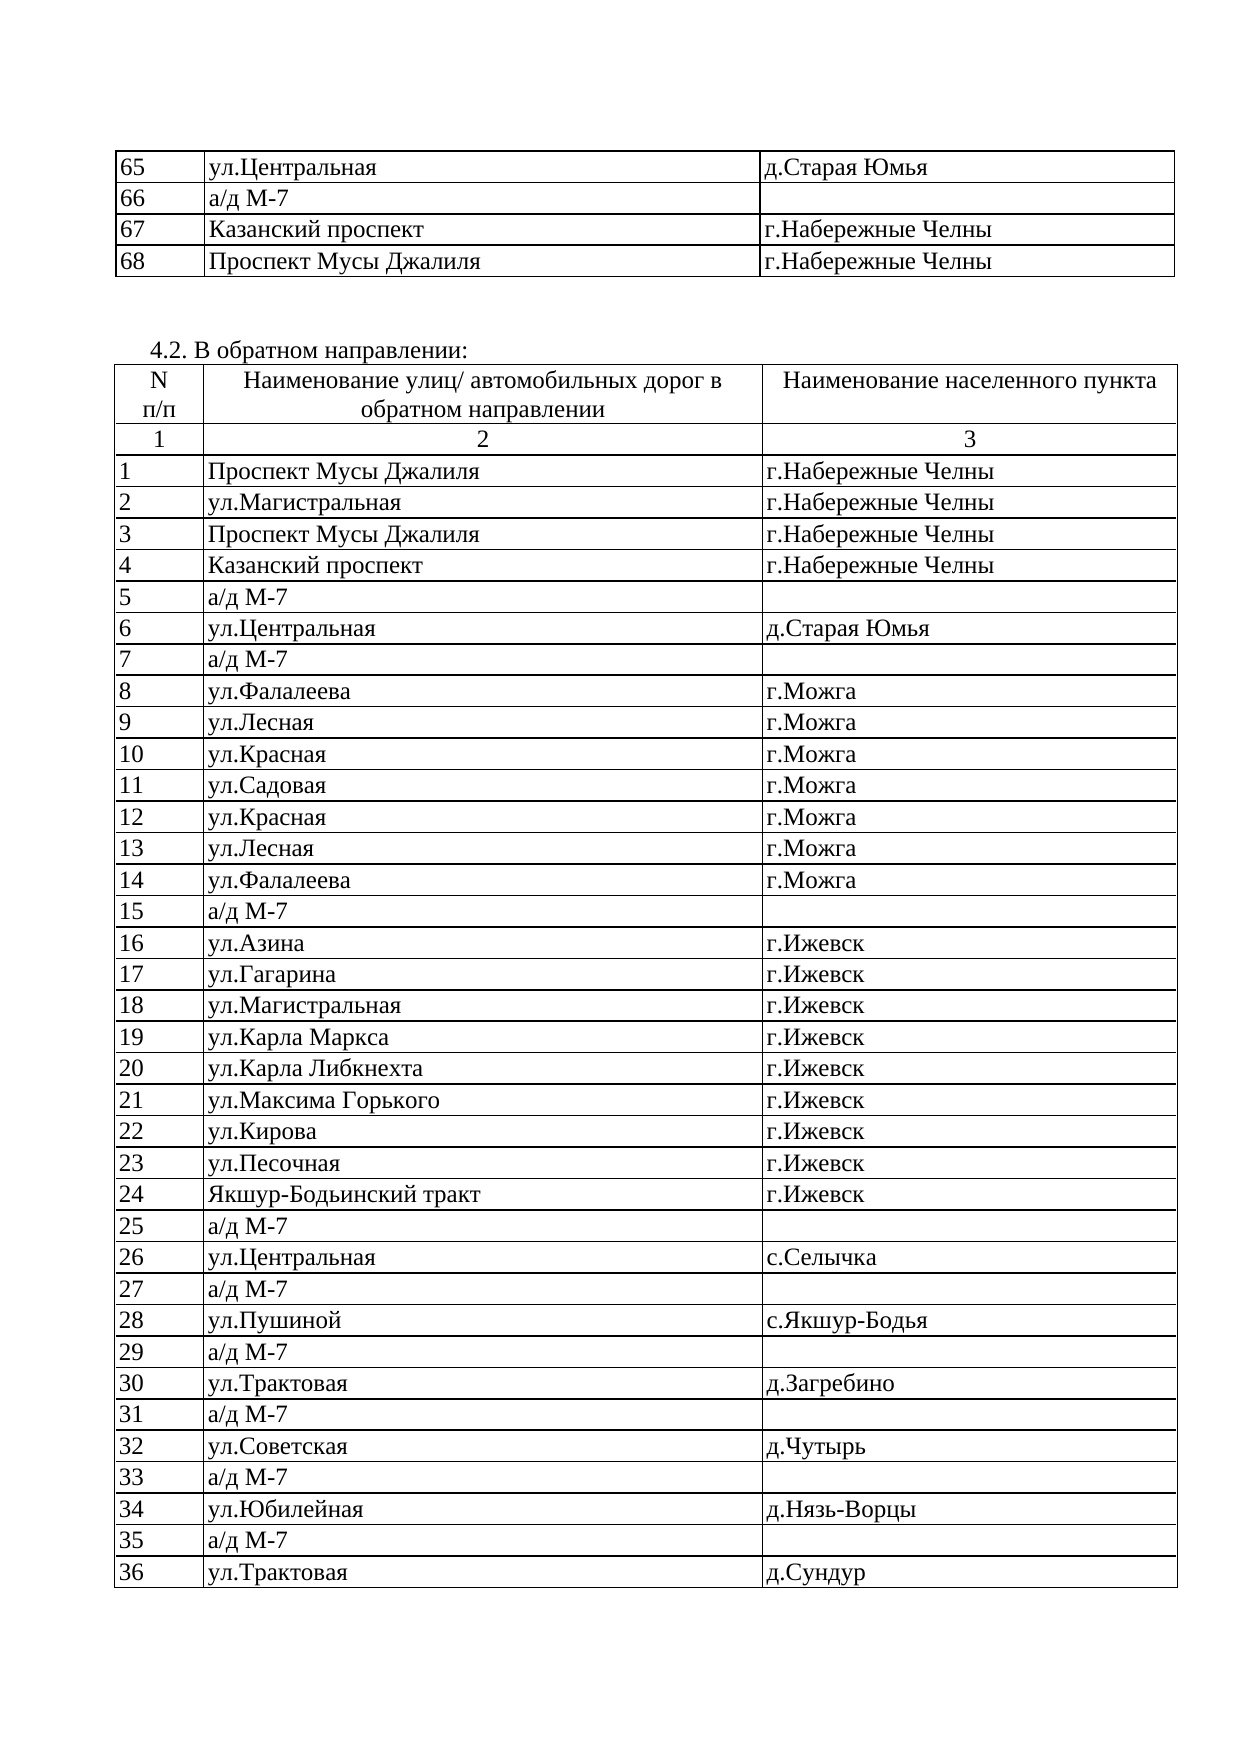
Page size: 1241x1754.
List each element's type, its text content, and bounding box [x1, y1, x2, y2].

table_cell [763, 1524, 1177, 1555]
table_cell ул.Карла Маркса [204, 1022, 762, 1052]
table_cell г.Можга [763, 800, 1177, 832]
table_cell 25 [115, 1210, 203, 1241]
table_cell 33 [115, 1462, 203, 1492]
table_cell д.Загребино [763, 1366, 1177, 1398]
table_cell 11 [115, 770, 203, 800]
table_cell 15 [115, 896, 203, 926]
table_cell ул.Центральная [204, 1242, 762, 1272]
table_cell 13 [115, 833, 203, 863]
table_cell ул.Азина [204, 928, 762, 957]
table_cell ул.Лесная [204, 833, 762, 863]
table_cell [763, 643, 1177, 674]
table_cell г.Ижевск [763, 926, 1177, 957]
table_cell Якшур-Бодьинский тракт [204, 1179, 762, 1209]
table_cell г.Ижевск [763, 1146, 1177, 1178]
table_cell ул.Трактовая [204, 1368, 762, 1398]
table_cell 4 [115, 550, 203, 580]
table_cell г.Можга [763, 863, 1177, 894]
table_cell г.Ижевск [763, 1052, 1177, 1083]
table_cell [761, 183, 1174, 213]
table_cell г.Ижевск [763, 1115, 1177, 1146]
table_cell а/д М-7 [204, 1400, 762, 1429]
table_cell 26 [115, 1242, 203, 1272]
table_cell ул.Советская [204, 1431, 762, 1461]
table_cell 2 [204, 424, 762, 454]
table_cell [763, 1461, 1177, 1492]
table_cell а/д М-7 [204, 1274, 762, 1303]
table_cell 14 [115, 864, 203, 894]
table_cell 5 [115, 581, 203, 611]
table_cell Проспект Мусы Джалиля [205, 246, 759, 276]
table_cell ул.Гагарина [204, 959, 762, 989]
table_cell 18 [115, 990, 203, 1020]
table_cell 34 [115, 1493, 203, 1524]
table_cell ул.Центральная [204, 613, 762, 643]
table_cell 1 [115, 424, 203, 454]
table_cell [763, 580, 1177, 611]
table_cell [763, 1335, 1177, 1366]
table_cell 66 [117, 183, 204, 213]
table_cell г.Можга [763, 769, 1177, 800]
table_cell г.Набережные Челны [761, 246, 1174, 276]
table_cell а/д М-7 [204, 645, 762, 674]
table_cell 9 [115, 707, 203, 737]
table_cell г.Ижевск [763, 1020, 1177, 1052]
table_cell 31 [115, 1399, 203, 1429]
text 4.2. В обратном направлении: [150, 335, 1090, 364]
table_header N п/п [115, 365, 203, 423]
table_cell Проспект Мусы Джалиля [204, 519, 762, 548]
table_cell а/д М-7 [205, 183, 759, 213]
table_cell 7 [115, 644, 203, 674]
table_cell д.Нязь-Ворцы [763, 1492, 1177, 1524]
table_cell а/д М-7 [204, 896, 762, 926]
table_cell 20 [115, 1053, 203, 1083]
table_header Наименование улиц/ автомобильных дорог в обратном направлении [204, 365, 762, 423]
table_cell ул.Красная [204, 739, 762, 769]
table_cell ул.Красная [204, 802, 762, 832]
table_cell г.Ижевск [763, 1083, 1177, 1115]
table_cell ул.Карла Либкнехта [204, 1053, 762, 1083]
table_cell 6 [115, 613, 203, 643]
table_cell 23 [115, 1147, 203, 1178]
table_cell ул.Лесная [204, 707, 762, 737]
table_cell 1 [115, 455, 203, 486]
table_cell д.Чутырь [763, 1429, 1177, 1461]
table_cell с.Якшур-Бодья [763, 1304, 1177, 1335]
table_cell 24 [115, 1179, 203, 1209]
table_cell 22 [115, 1116, 203, 1146]
table_cell Казанский проспект [205, 215, 759, 244]
table_cell 68 [117, 246, 204, 276]
table_cell [763, 1272, 1177, 1303]
table_cell г.Набережные Челны [761, 215, 1174, 244]
table_cell 32 [115, 1430, 203, 1461]
table_cell а/д М-7 [204, 582, 762, 611]
table_cell 21 [115, 1084, 203, 1115]
table_cell ул.Песочная [204, 1148, 762, 1178]
table_cell 67 [117, 215, 204, 244]
table_cell 36 [115, 1556, 203, 1587]
table_cell г.Ижевск [763, 989, 1177, 1020]
table_cell г.Набережные Челны [763, 486, 1177, 517]
table_cell 10 [115, 738, 203, 769]
table_cell г.Набережные Челны [763, 517, 1177, 548]
table_cell ул.Магистральная [204, 487, 762, 517]
table_cell д.Сундур [763, 1555, 1177, 1587]
table_cell г.Набережные Челны [763, 454, 1177, 486]
table_cell ул.Магистральная [204, 991, 762, 1020]
table_cell ул.Фалалеева [204, 676, 762, 706]
table_cell а/д М-7 [204, 1462, 762, 1492]
table_cell д.Старая Юмья [763, 611, 1177, 643]
table_cell 12 [115, 801, 203, 832]
table_cell г.Можга [763, 674, 1177, 706]
table_cell д.Старая Юмья [761, 152, 1174, 181]
table_cell 3 [763, 423, 1177, 454]
table_header Наименование населенного пункта [763, 365, 1177, 423]
table_cell ул.Центральная [205, 152, 759, 181]
table_cell ул.Садовая [204, 770, 762, 800]
table_cell 27 [115, 1273, 203, 1303]
table_cell 30 [115, 1368, 203, 1398]
table_cell 19 [115, 1021, 203, 1052]
table_cell г.Набережные Челны [763, 549, 1177, 580]
table_cell 2 [115, 487, 203, 517]
table_cell а/д М-7 [204, 1525, 762, 1555]
table_cell г.Можга [763, 832, 1177, 863]
table_cell Проспект Мусы Джалиля [204, 456, 762, 486]
table_cell с.Селычка [763, 1241, 1177, 1272]
table_cell ул.Пушиной [204, 1305, 762, 1335]
table_cell 16 [115, 927, 203, 957]
table_cell [763, 895, 1177, 926]
table_cell 17 [115, 959, 203, 989]
table_cell 35 [115, 1525, 203, 1555]
table_cell 28 [115, 1305, 203, 1335]
table_cell [763, 1209, 1177, 1241]
table_cell 65 [117, 152, 204, 181]
table_cell г.Можга [763, 737, 1177, 769]
table_cell ул.Юбилейная [204, 1494, 762, 1524]
table_cell г.Ижевск [763, 958, 1177, 989]
table_cell а/д М-7 [204, 1211, 762, 1241]
table_cell [763, 1398, 1177, 1429]
table_cell г.Ижевск [763, 1178, 1177, 1209]
table_cell ул.Максима Горького [204, 1085, 762, 1115]
table_cell ул.Трактовая [204, 1557, 762, 1587]
table_cell 8 [115, 675, 203, 706]
table_cell Казанский проспект [204, 550, 762, 580]
table_cell а/д М-7 [204, 1337, 762, 1366]
table_cell ул.Кирова [204, 1116, 762, 1146]
table_cell 3 [115, 518, 203, 548]
table_cell ул.Фалалеева [204, 865, 762, 894]
table_cell 29 [115, 1336, 203, 1366]
table_cell г.Можга [763, 706, 1177, 737]
